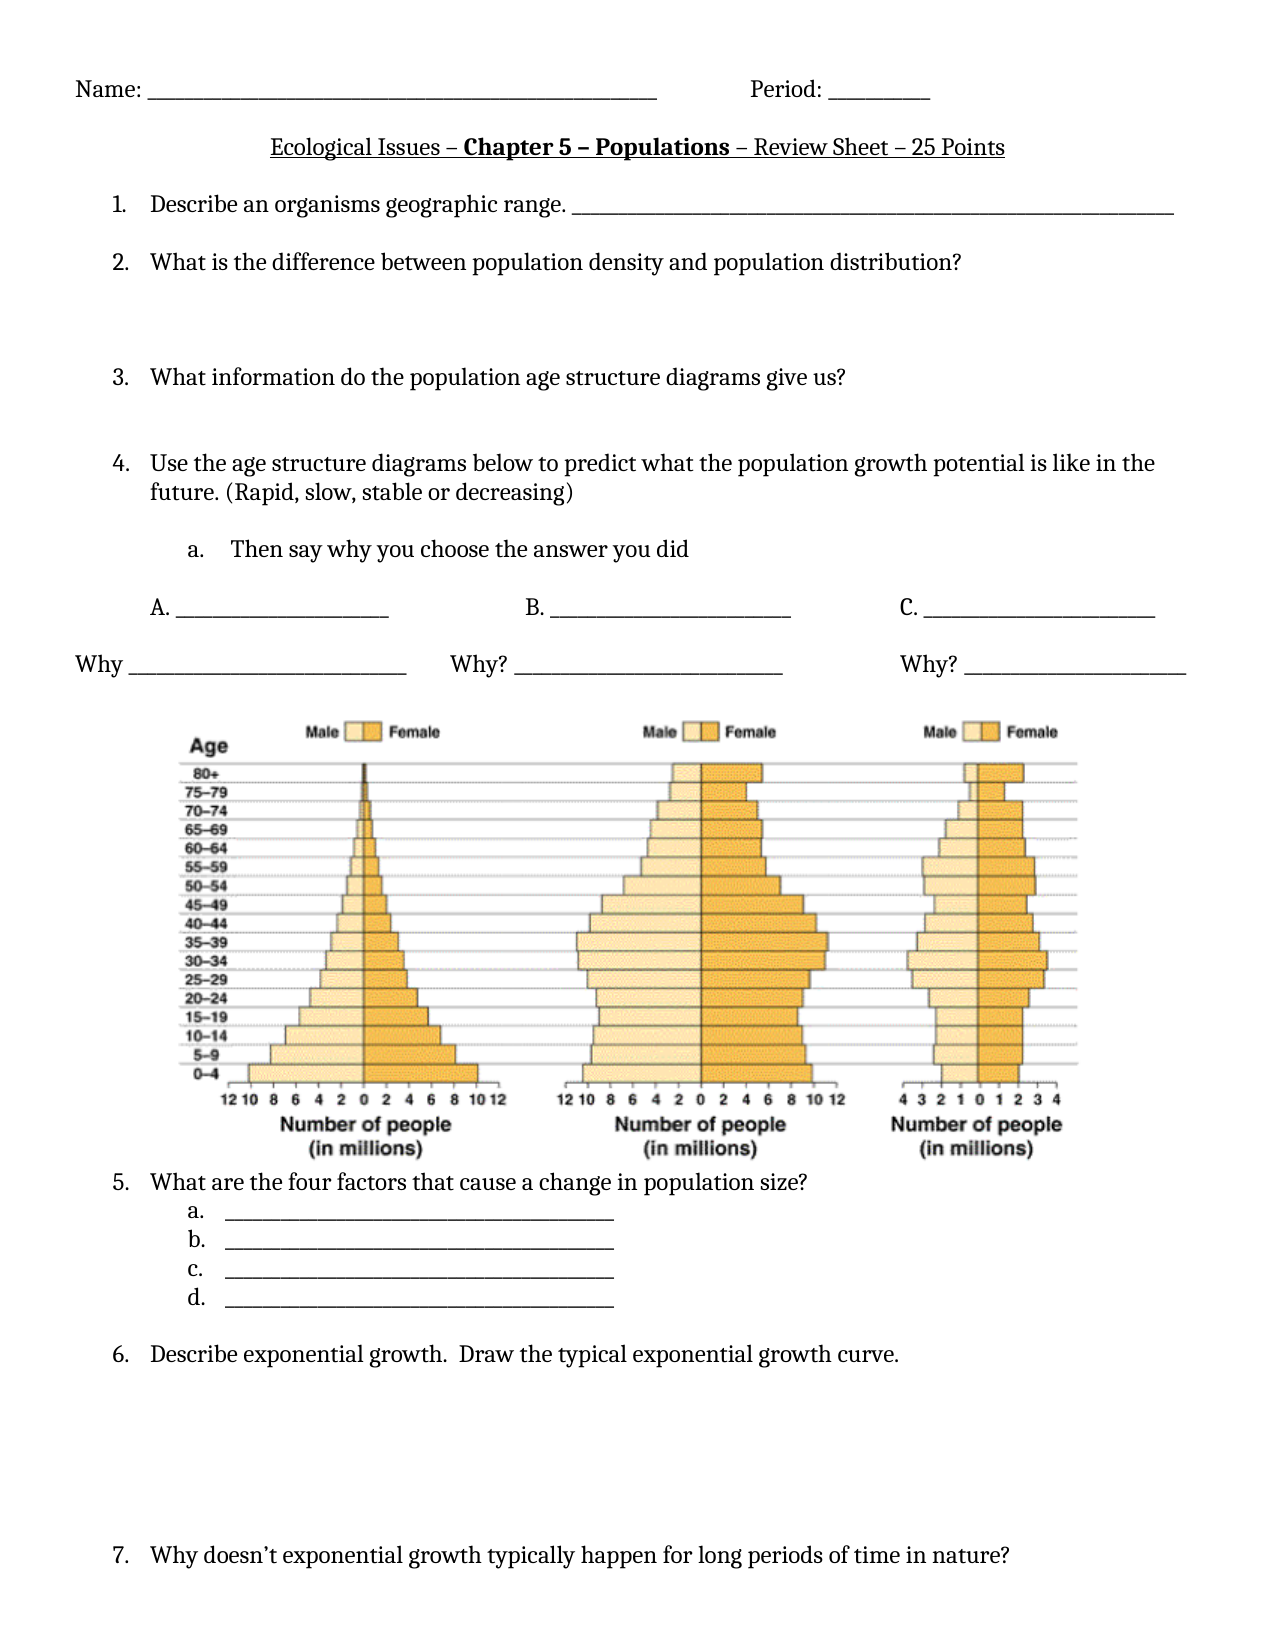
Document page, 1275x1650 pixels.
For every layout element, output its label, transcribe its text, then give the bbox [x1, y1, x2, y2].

list Use the age structure diagrams below to predict what the population growth potential is like in the future. (Rapid, slow, stable or decreasing) [112, 449, 1200, 506]
list __________________________________________ [187, 1225, 1200, 1254]
list Why doesn’t exponential growth typically happen for long periods of time in nature? [112, 1541, 1200, 1570]
text Why ______________________________ Why? _____________________________ Why? ________________________ [75, 650, 1200, 679]
list What information do the population age structure diagrams give us? [112, 362, 1200, 391]
text Ecological Issues – Chapter 5 – Populations – Review Sheet – 25 Points [75, 132, 1200, 161]
list __________________________________________ [187, 1254, 1200, 1282]
list Describe exponential growth. Draw the typical exponential growth curve. [112, 1340, 1200, 1369]
list __________________________________________ [187, 1282, 1200, 1311]
text A. _______________________ B. __________________________ C. _________________________ [75, 592, 1200, 621]
text Name: _______________________________________________________ Period: ___________ [75, 75, 1200, 104]
list What is the difference between population density and population distribution? [112, 247, 1200, 276]
list Describe an organisms geographic range. _________________________________________________________________ [112, 190, 1200, 219]
list What are the four factors that cause a change in population size? [112, 1167, 1200, 1196]
list __________________________________________ [187, 1196, 1200, 1225]
list Then say why you choose the answer you did [187, 535, 1200, 564]
picture [168, 707, 1088, 1167]
